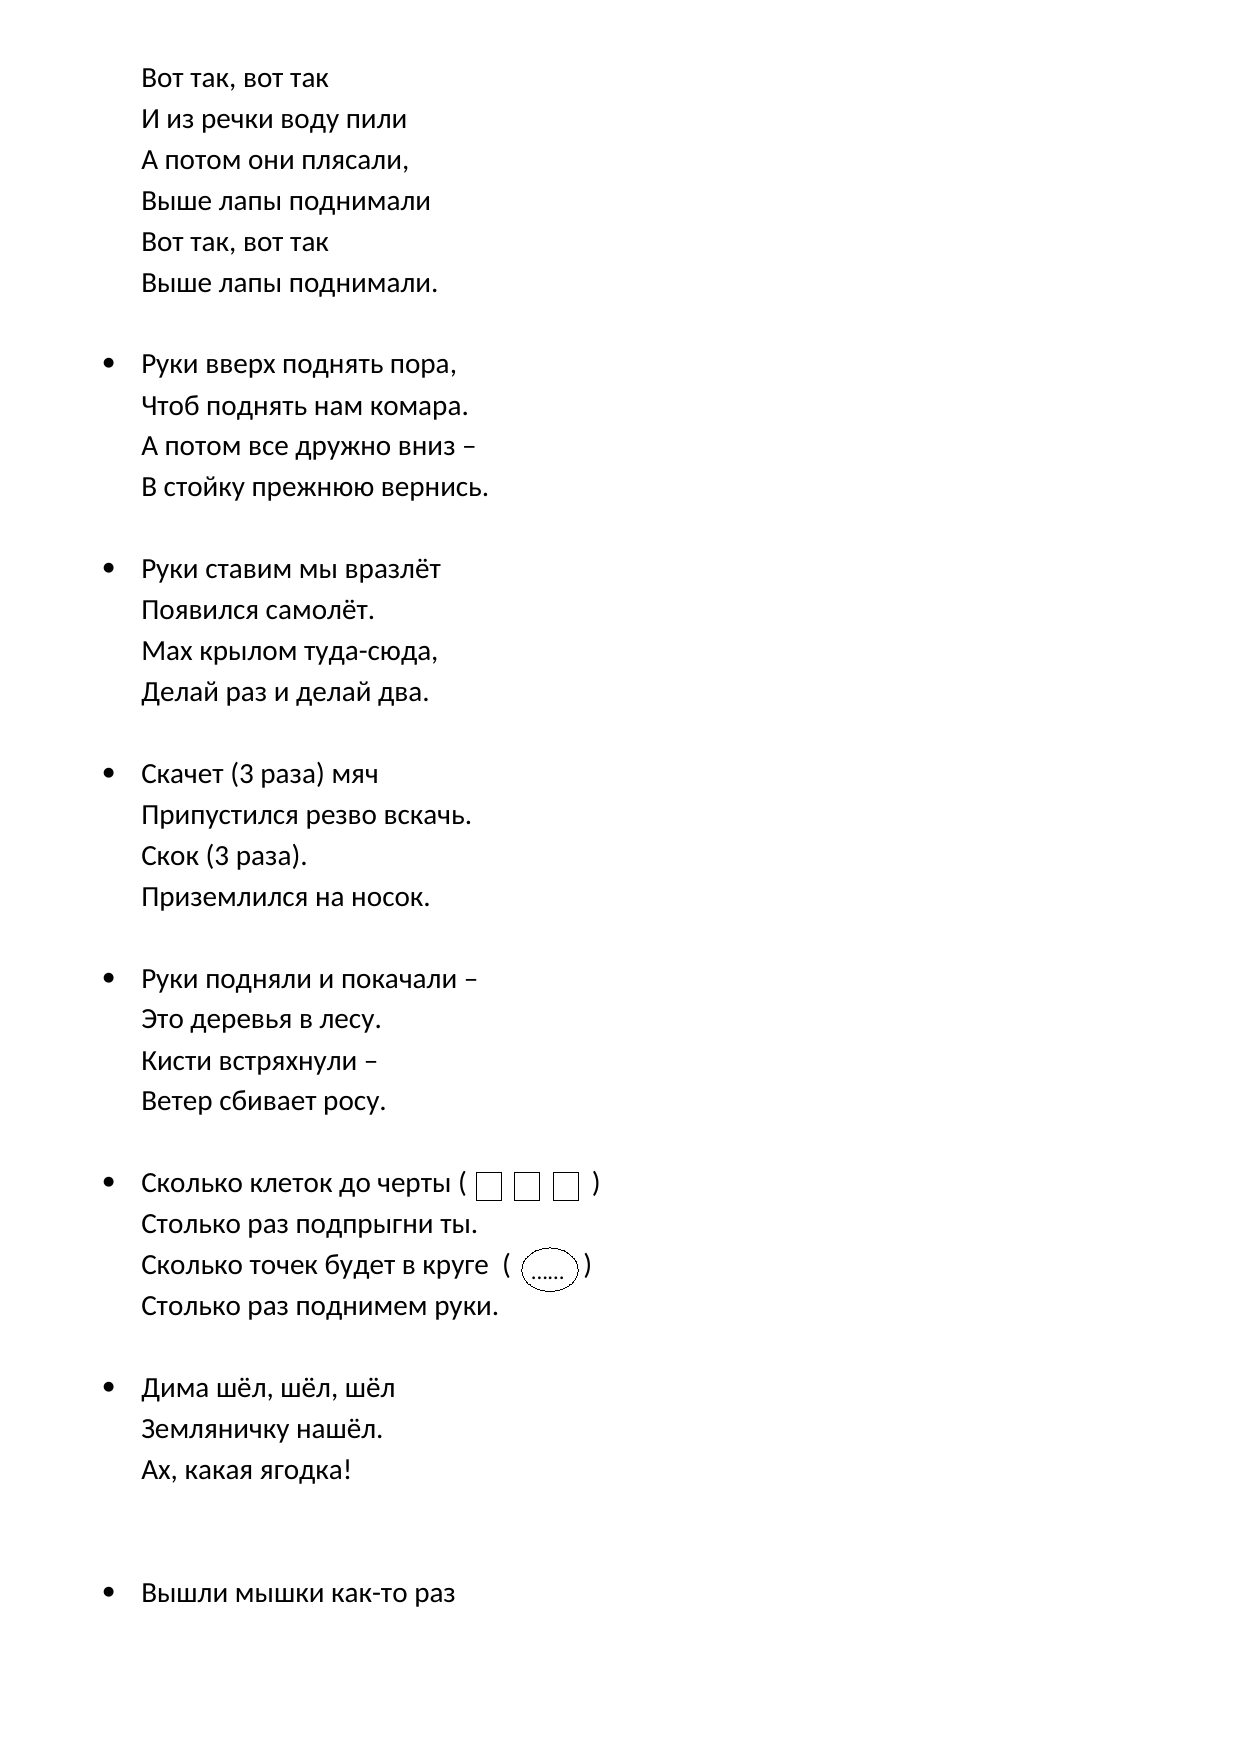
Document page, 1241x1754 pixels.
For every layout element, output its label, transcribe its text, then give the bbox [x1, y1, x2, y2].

list Руки ставим мы вразлёт [103, 550, 1152, 586]
list Столько раз поднимем руки. [141, 1287, 1152, 1323]
list В стойку прежнюю вернись. [141, 468, 1152, 504]
list Сколько точек будет в круге ( ) [141, 1246, 1152, 1282]
list Припустился резво вскачь. [141, 796, 1152, 832]
list Скок (3 раза). [141, 837, 1152, 872]
list Вот так, вот так [141, 223, 1152, 258]
list Чтоб поднять нам комара. [141, 387, 1152, 422]
list Кисти встряхнули – [141, 1042, 1152, 1077]
list Мах крылом туда-сюда, [141, 632, 1152, 668]
list Ах, какая ягодка! [141, 1451, 1152, 1487]
list Руки вверх поднять пора, [103, 346, 1152, 381]
list И из речки воду пили [141, 100, 1152, 136]
list Приземлился на носок. [141, 878, 1152, 913]
list Сколько клеток до черты ( ) [103, 1164, 1152, 1200]
list Появился самолёт. [141, 591, 1152, 627]
list Земляничку нашёл. [141, 1410, 1152, 1446]
list Это деревья в лесу. [141, 1001, 1152, 1036]
list Скачет (3 раза) мяч [103, 755, 1152, 791]
list Столько раз подпрыгни ты. [141, 1205, 1152, 1241]
list А потом они плясали, [141, 141, 1152, 177]
list Выше лапы поднимали [141, 182, 1152, 217]
list Вот так, вот так [141, 59, 1152, 95]
list А потом все дружно вниз – [141, 427, 1152, 463]
list Ветер сбивает росу. [141, 1082, 1152, 1118]
list Вышли мышки как-то раз [103, 1574, 1152, 1609]
list Делай раз и делай два. [141, 673, 1152, 709]
list Дима шёл, шёл, шёл [103, 1369, 1152, 1405]
list Руки подняли и покачали – [103, 960, 1152, 995]
list Выше лапы поднимали. [141, 264, 1152, 299]
